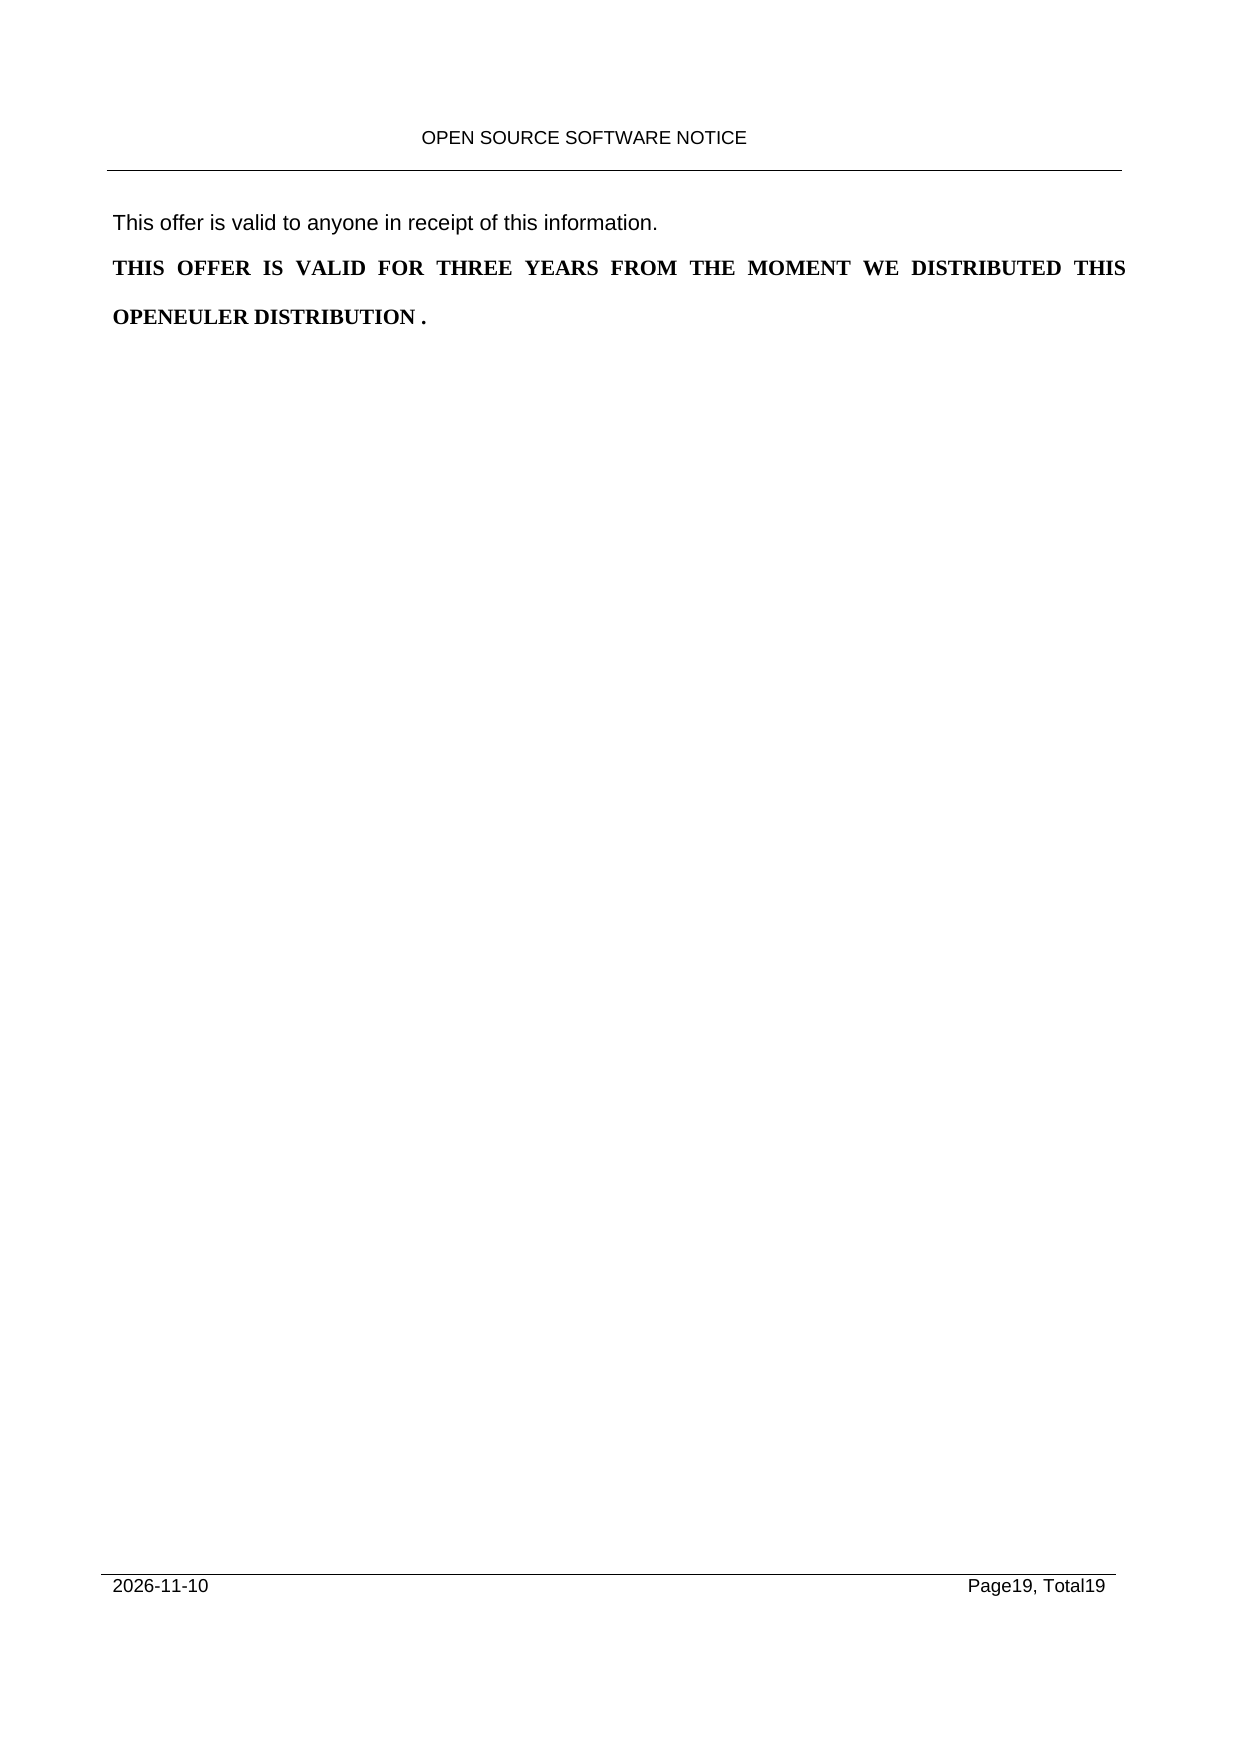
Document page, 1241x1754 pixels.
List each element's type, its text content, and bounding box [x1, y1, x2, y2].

text This offer is valid to anyone in receipt of this information. [112, 206, 1128, 239]
text THIS OFFER IS VALID FOR THREE YEARS FROM THE MOMENT WE DISTRIBUTED THIS OPENEULER DISTRIBUTION . [112, 251, 1128, 333]
